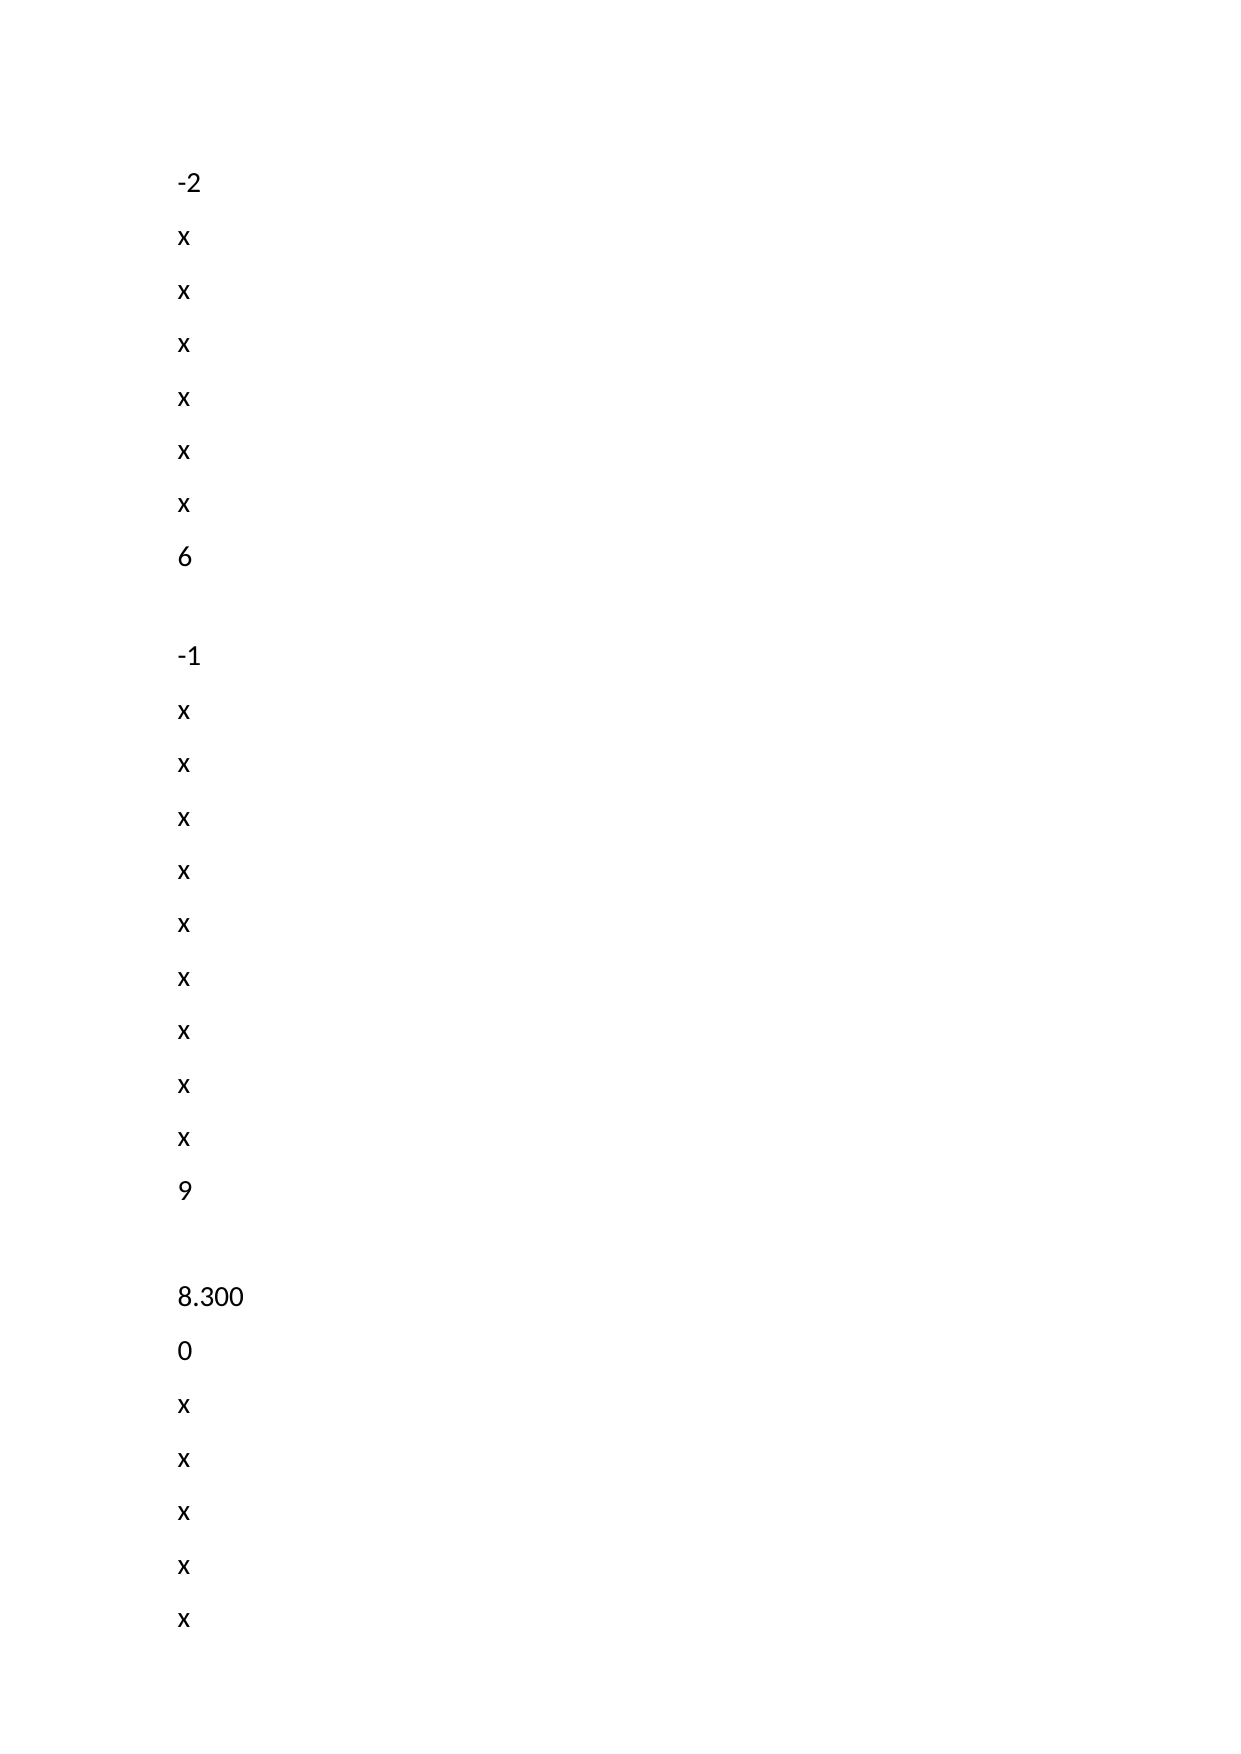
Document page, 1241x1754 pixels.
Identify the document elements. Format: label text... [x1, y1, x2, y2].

text x [177, 1546, 1152, 1581]
text x [177, 217, 1152, 253]
text -2 [177, 164, 1152, 199]
text 0 [177, 1332, 1152, 1368]
text x [177, 431, 1152, 467]
text 6 [177, 538, 1152, 574]
text x [177, 958, 1152, 993]
text 8.300 [177, 1278, 1152, 1314]
text x [177, 1492, 1152, 1528]
text x [177, 798, 1152, 833]
text x [177, 1065, 1152, 1100]
text x [177, 691, 1152, 726]
text x [177, 1118, 1152, 1154]
text -1 [177, 637, 1152, 673]
text x [177, 1599, 1152, 1635]
text x [177, 904, 1152, 940]
text x [177, 744, 1152, 780]
text x [177, 324, 1152, 360]
text x [177, 1385, 1152, 1421]
text x [177, 484, 1152, 520]
text x [177, 1439, 1152, 1474]
text x [177, 378, 1152, 413]
text 9 [177, 1172, 1152, 1207]
text x [177, 271, 1152, 306]
text x [177, 851, 1152, 887]
text x [177, 1011, 1152, 1047]
